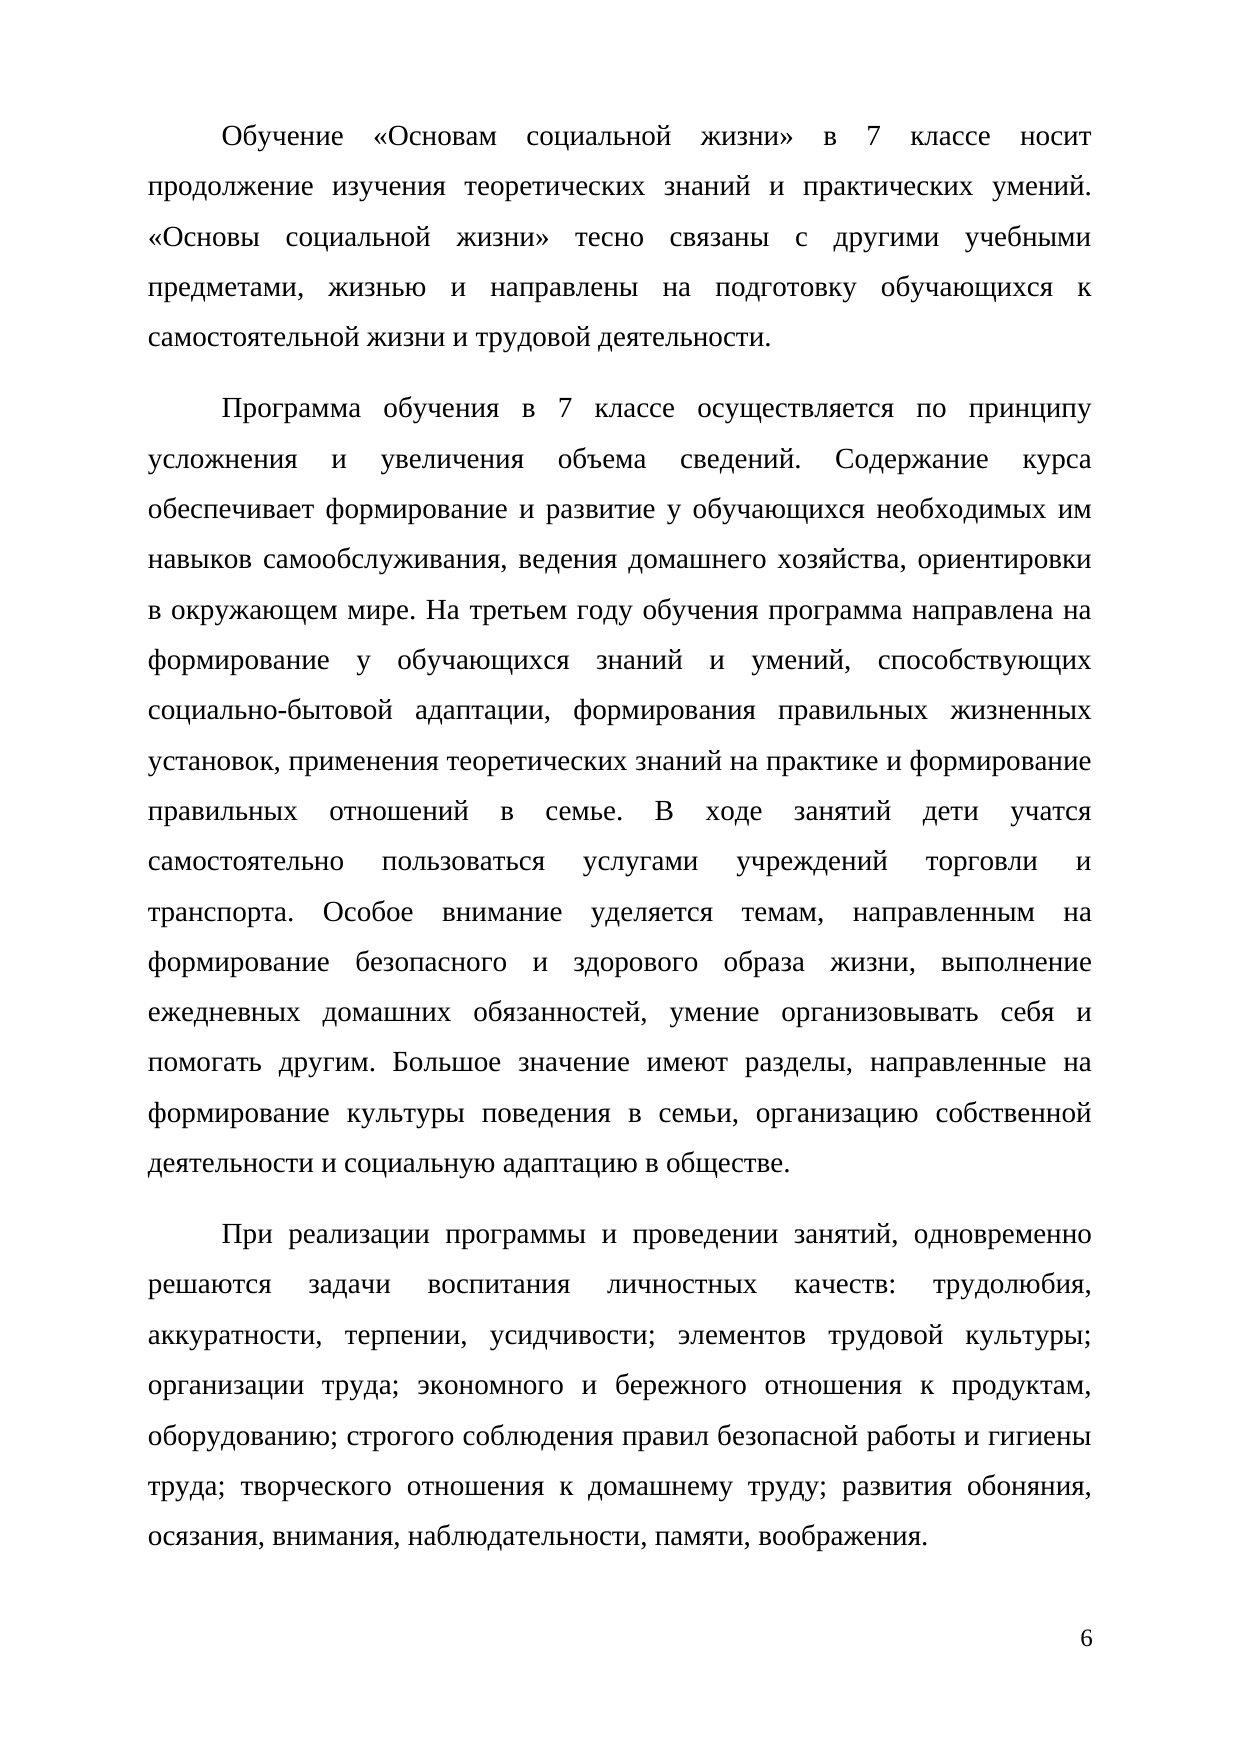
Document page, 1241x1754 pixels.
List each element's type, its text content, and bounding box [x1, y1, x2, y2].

text При реализации программы и проведении занятий, одновременно решаются задачи воспитания личностных качеств: трудолюбия, аккуратности, терпении, усидчивости; элементов трудовой культуры; организации труда; экономного и бережного отношения к продуктам, оборудованию; строгого соблюдения правил безопасной работы и гигиены труда; творческого отношения к домашнему труду; развития обоняния, осязания, внимания, наблюдательности, памяти, воображения. [148, 1216, 1092, 1552]
text Обучение «Основам социальной жизни» в 7 классе носит продолжение изучения теоретических знаний и практических умений. «Основы социальной жизни» тесно связаны с другими учебными предметами, жизнью и направлены на подготовку обучающихся к самостоятельной жизни и трудовой деятельности. [148, 118, 1092, 353]
text Программа обучения в 7 классе осуществляется по принципу усложнения и увеличения объема сведений. Содержание курса обеспечивает формирование и развитие у обучающихся необходимых им навыков самообслуживания, ведения домашнего хозяйства, ориентировки в окружающем мире. На третьем году обучения программа направлена на формирование у обучающихся знаний и умений, способствующих социально-бытовой адаптации, формирования правильных жизненных установок, применения теоретических знаний на практике и формирование правильных отношений в семье. В ходе занятий дети учатся самостоятельно пользоваться услугами учреждений торговли и транспорта. Особое внимание уделяется темам, направленным на формирование безопасного и здорового образа жизни, выполнение ежедневных домашних обязанностей, умение организовывать себя и помогать другим. Большое значение имеют разделы, направленные на формирование культуры поведения в семьи, организацию собственной деятельности и социальную адаптацию в обществе. [148, 391, 1092, 1179]
